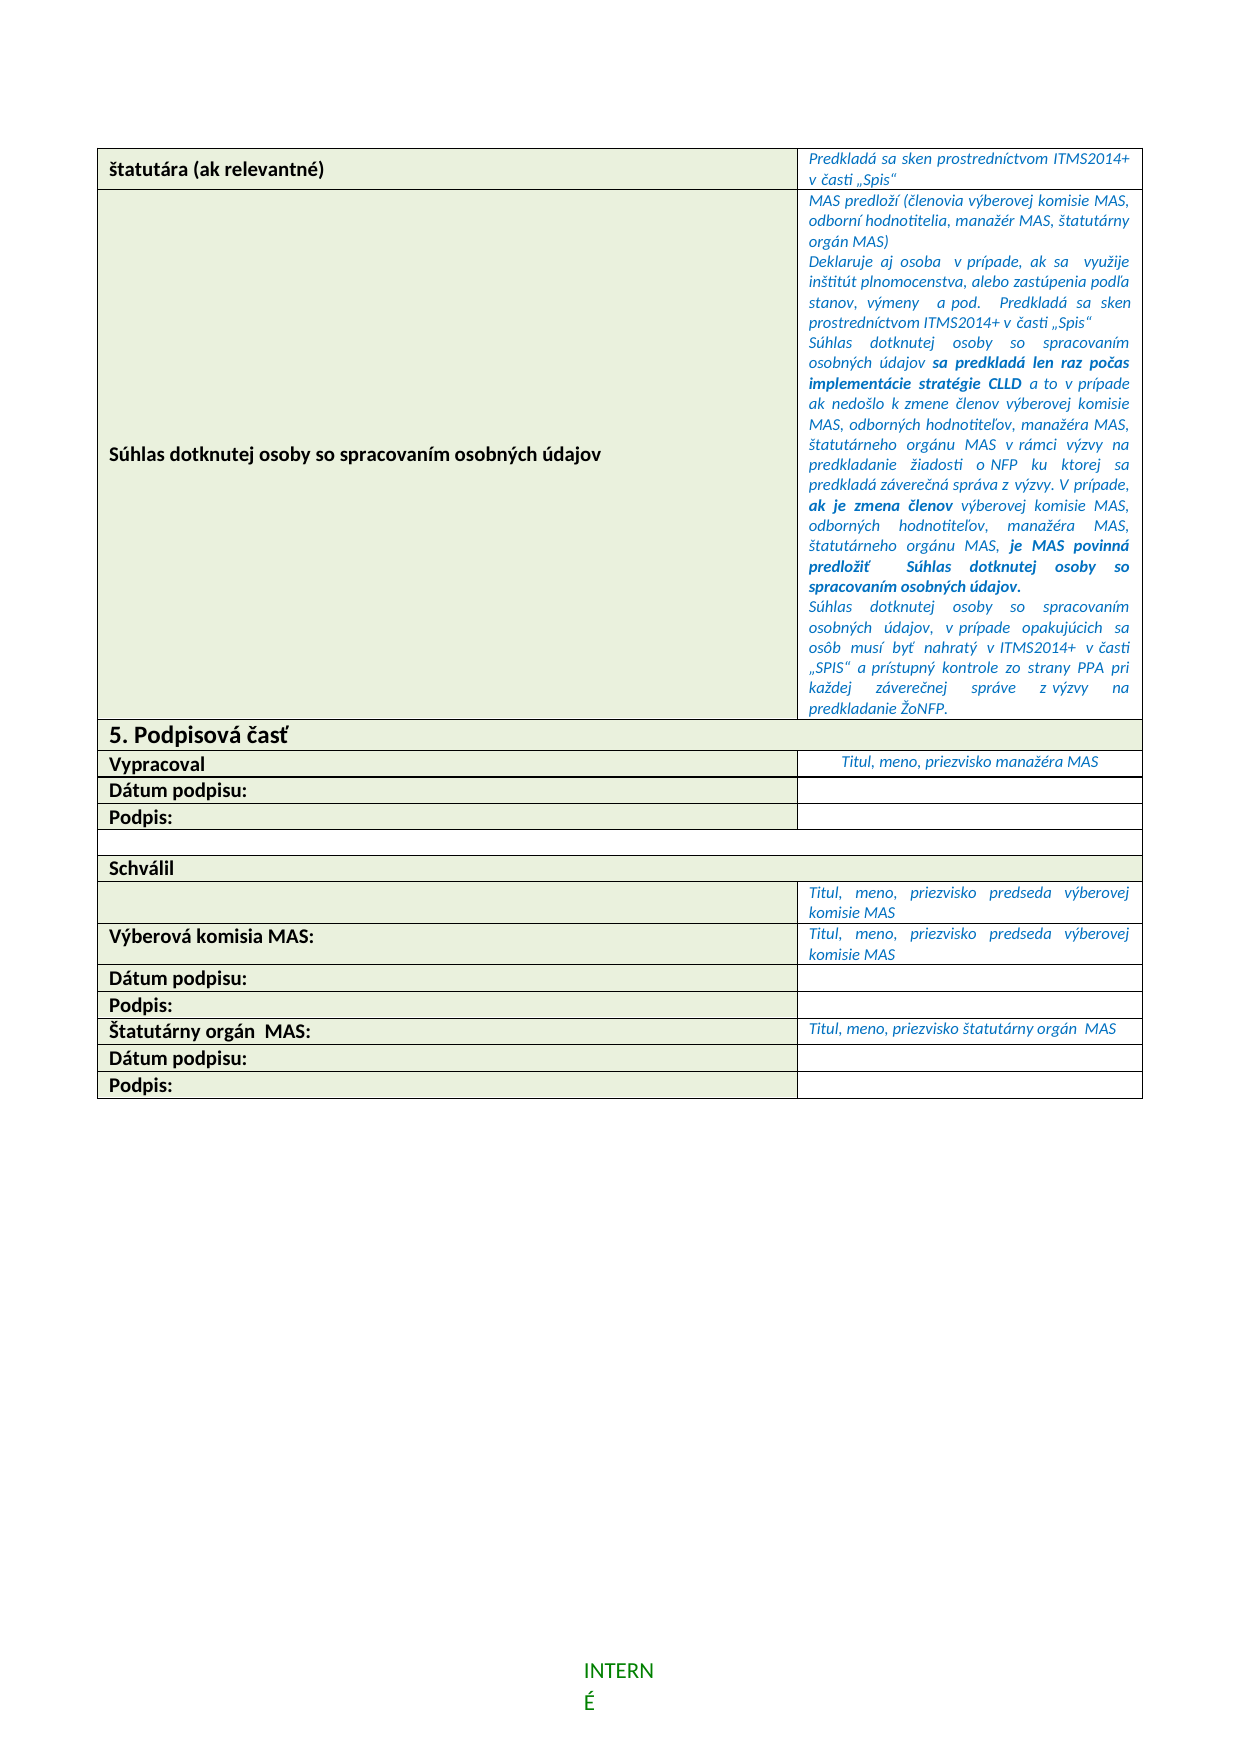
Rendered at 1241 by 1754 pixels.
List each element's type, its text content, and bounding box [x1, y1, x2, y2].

table_cell [798, 1045, 1142, 1071]
table_cell [798, 965, 1142, 991]
table_cell Výberová komisia MAS: [98, 924, 797, 964]
table_cell 5. Podpisová časť [98, 720, 1142, 750]
table_cell Vypracoval [98, 751, 797, 776]
table_cell Podpis: [98, 804, 797, 829]
table_cell [798, 804, 1142, 829]
table_cell Podpis: [98, 1072, 797, 1097]
table_cell Dátum podpisu: [98, 778, 797, 803]
table_cell [798, 992, 1142, 1017]
table_cell Titul, meno, priezvisko predseda výberovej komisie MAS [798, 882, 1142, 923]
table_cell [98, 882, 797, 923]
table_cell Súhlas dotknutej osoby so spracovaním osobných údajov [98, 190, 797, 718]
table_cell Titul, meno, priezvisko predseda výberovej komisie MAS [798, 924, 1142, 964]
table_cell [798, 149, 1142, 189]
table_cell Štatutárny orgán MAS: [98, 1019, 797, 1044]
table_cell Titul, meno, priezvisko manažéra MAS [798, 751, 1142, 776]
table_cell MAS predloží (členovia výberovej komisie MAS, odborní hodnotitelia, manažér MAS, štatutárny orgán MAS) Deklaruje aj osoba v prípade, ak sa využije inštitút plnomocenstva, alebo zastúpenia podľa stanov, výmeny a pod. Predkladá sa sken prostredníctvom ITMS2014+ v časti „Spis“ Súhlas dotknutej osoby so spracovaním osobných údajov sa predkladá len raz počas implementácie stratégie CLLD a to v prípade ak nedošlo k zmene členov výberovej komisie MAS, odborných hodnotiteľov, manažéra MAS, štatutárneho orgánu MAS v rámci výzvy na predkladanie žiadosti o NFP ku ktorej sa predkladá záverečná správa z výzvy. V prípade, ak je zmena členov výberovej komisie MAS, odborných hodnotiteľov, manažéra MAS, štatutárneho orgánu MAS, je MAS povinná predložiť Súhlas dotknutej osoby so spracovaním osobných údajov. Súhlas dotknutej osoby so spracovaním osobných údajov, v prípade opakujúcich sa osôb musí byť nahratý v ITMS2014+ v časti „SPIS“ a prístupný kontrole zo strany PPA pri každej záverečnej správe z výzvy na predkladanie ŽoNFP. [798, 190, 1142, 718]
table_cell [798, 778, 1142, 803]
table_cell [98, 830, 1142, 854]
table_cell Dátum podpisu: [98, 965, 797, 991]
table_cell Dátum podpisu: [98, 1045, 797, 1071]
table_cell Titul, meno, priezvisko štatutárny orgán MAS [798, 1019, 1142, 1044]
table_cell Podpis: [98, 992, 797, 1017]
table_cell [98, 149, 797, 189]
table_cell [798, 1072, 1142, 1097]
table_cell Schválil [98, 856, 1142, 881]
